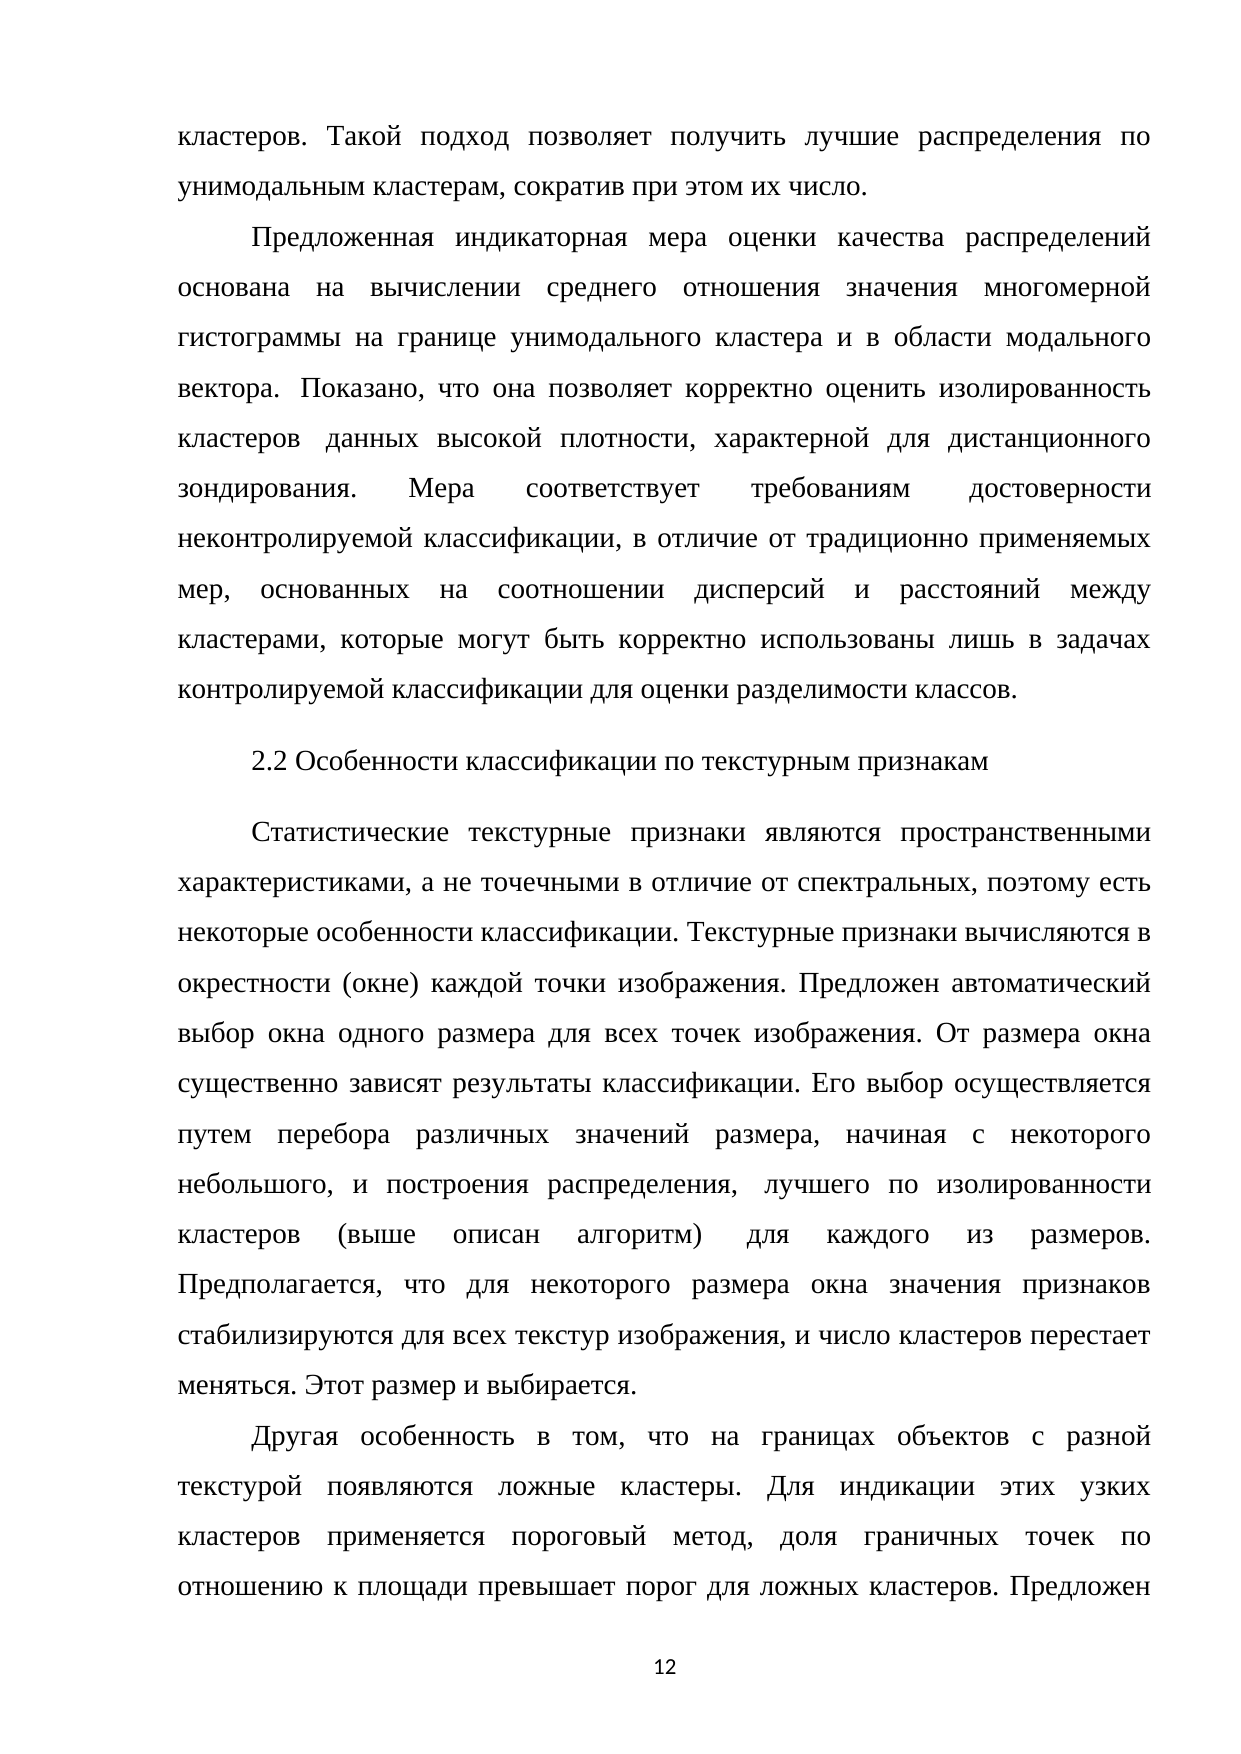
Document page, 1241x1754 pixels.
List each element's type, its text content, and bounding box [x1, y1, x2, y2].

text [177, 1418, 1152, 1602]
text Статистические текстурные признаки являются пространственными характеристиками, а не точечными в отличие от спектральных, поэтому есть некоторые особенности классификации. Текстурные признаки вычисляются в окрестности (окне) каждой точки изображения. Предложен автоматический выбор окна одного размера для всех точек изображения. От размера окна существенно зависят результаты классификации. Его выбор осуществляется путем перебора различных значений размера, начиная с некоторого небольшого, и построения распределения, лучшего по изолированности кластеров (выше описан алгоритм) для каждого из размеров. Предполагается, что для некоторого размера окна значения признаков стабилизируются для всех текстур изображения, и число кластеров перестает меняться. Этот размер и выбирается. [177, 814, 1152, 1401]
text 2.2 Особенности классификации по текстурным признакам [177, 743, 1152, 776]
text Предложенная индикаторная мера оценки качества распределений основана на вычислении среднего отношения значения многомерной гистограммы на границе унимодального кластера и в области модального вектора. Показано, что она позволяет корректно оценить изолированность кластеров данных высокой плотности, характерной для дистанционного зондирования. Мера соответствует требованиям достоверности неконтролируемой классификации, в отличие от традиционно применяемых мер, основанных на соотношении дисперсий и расстояний между кластерами, которые могут быть корректно использованы лишь в задачах контролируемой классификации для оценки разделимости классов. [177, 219, 1152, 705]
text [177, 118, 1152, 202]
